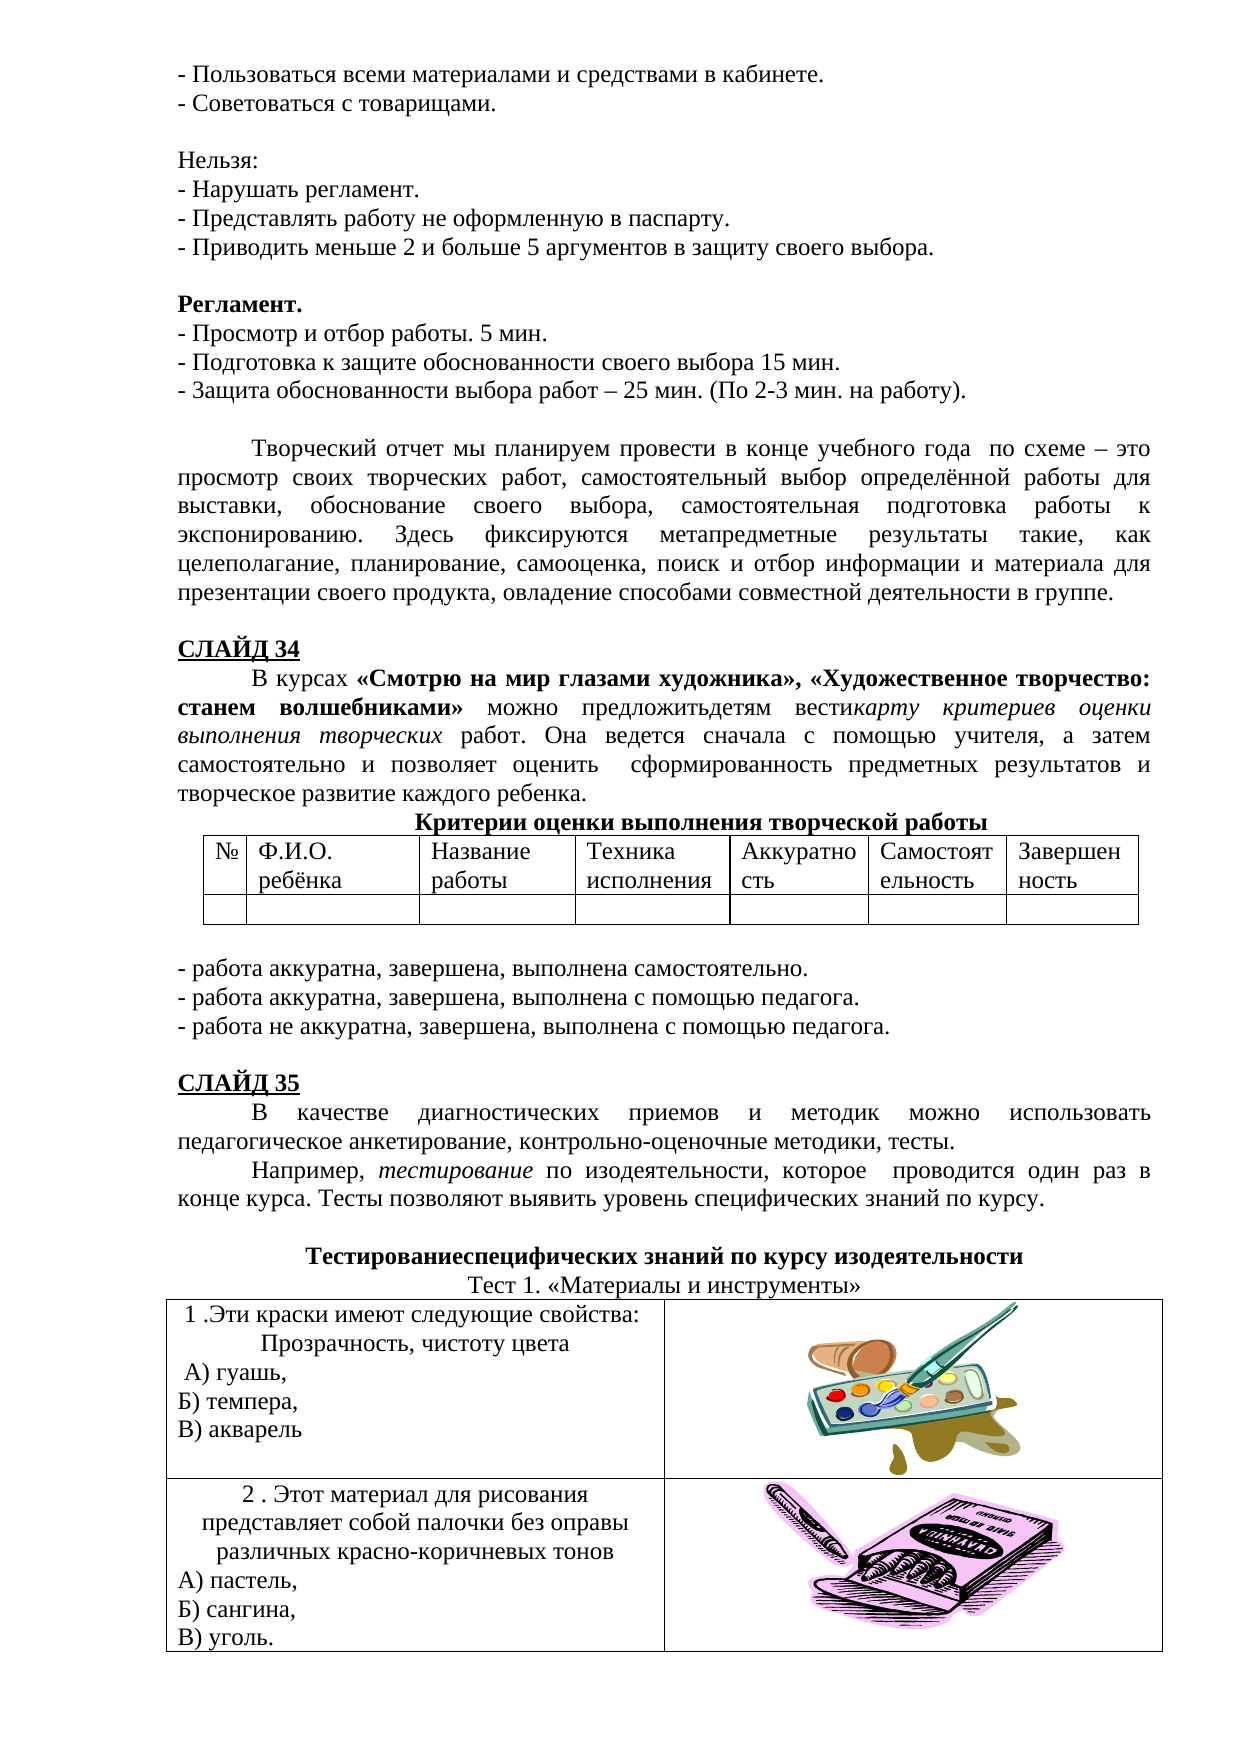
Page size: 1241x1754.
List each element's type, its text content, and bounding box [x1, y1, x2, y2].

table_header Ф.И.О. ребёнка [247, 836, 419, 894]
table_cell [420, 895, 575, 924]
table_header Завершенность [1007, 836, 1138, 894]
list В курсах «Смотрю на мир глазами художника», «Художественное творчество: станем волшебниками» можно предложитьдетям вестикарту критериев оценки выполнения творческих работ. Она ведется сначала с помощью учителя, а затем самостоятельно и позволяет оценить сформированность предметных результатов и творческое развитие каждого ребенка. [177, 663, 1152, 807]
table_header [665, 1300, 1162, 1478]
list - Просмотр и отбор работы. 5 мин. [177, 318, 1152, 347]
table_header № [204, 836, 246, 894]
table_cell [247, 895, 419, 924]
text Нельзя: [177, 145, 1152, 174]
table_cell [576, 895, 729, 924]
text Тестированиеспецифических знаний по курсу изодеятельности [177, 1241, 1152, 1270]
list - Приводить меньше 2 и больше 5 аргументов в защиту своего выбора. [177, 232, 1152, 260]
text Критерии оценки выполнения творческой работы [177, 807, 1152, 835]
text СЛАЙД 35 [177, 1068, 1152, 1097]
list - Советоваться с товарищами. [177, 88, 1152, 117]
list - Подготовка к защите обоснованности своего выбора 15 мин. [177, 347, 1152, 375]
table_header Техника исполнения [576, 836, 729, 894]
table_header Аккуратность [731, 836, 868, 894]
table_header Самостоятельность [869, 836, 1006, 894]
text Тест 1. «Материалы и инструменты» [177, 1270, 1152, 1298]
table_header Название работы [420, 836, 575, 894]
text СЛАЙД 34 [177, 634, 1152, 663]
text - работа не аккуратна, завершена, выполнена с помощью педагога. [177, 1011, 1152, 1040]
text - работа аккуратна, завершена, выполнена с помощью педагога. [177, 982, 1152, 1011]
table_cell [731, 895, 868, 924]
list - Нарушать регламент. [177, 174, 1152, 203]
list Например, тестирование по изодеятельности, которое проводится один раз в конце курса. Тесты позволяют выявить уровень специфических знаний по курсу. [177, 1155, 1152, 1212]
table_cell [204, 895, 246, 924]
list - Представлять работу не оформленную в паспарту. [177, 203, 1152, 232]
table_header 1 .Эти краски имеют следующие свойства: Прозрачность, чистоту цвета А) гуашь, Б) темпера, В) акварель [167, 1300, 664, 1478]
table_cell 2 . Этот материал для рисования представляет собой палочки без оправы различных красно-коричневых тонов А) пастель, Б) сангина, В) уголь. [167, 1479, 664, 1651]
table_cell [665, 1479, 1162, 1651]
text - работа аккуратна, завершена, выполнена самостоятельно. [177, 953, 1152, 982]
list В качестве диагностических приемов и методик можно использовать педагогическое анкетирование, контрольно-оценочные методики, тесты. [177, 1097, 1152, 1155]
table_cell [1007, 895, 1138, 924]
table_cell [869, 895, 1006, 924]
list - 3ащита обоснованности выбора работ – 25 мин. (По 2-3 мин. на работу). [177, 375, 1152, 404]
text Творческий отчет мы планируем провести в конце учебного года по схеме – это просмотр своих творческих работ, самостоятельный выбор определённой работы для выставки, обоснование своего выбора, самостоятельная подготовка работы к экспонированию. Здесь фиксируются метапредметные результаты такие, как целеполагание, планирование, самооценка, поиск и отбор информации и материала для презентации своего продукта, овладение способами совместной деятельности в группе. [177, 433, 1152, 605]
list Регламент. [177, 289, 1152, 318]
list - Пользоваться всеми материалами и средствами в кабинете. [177, 59, 1152, 88]
